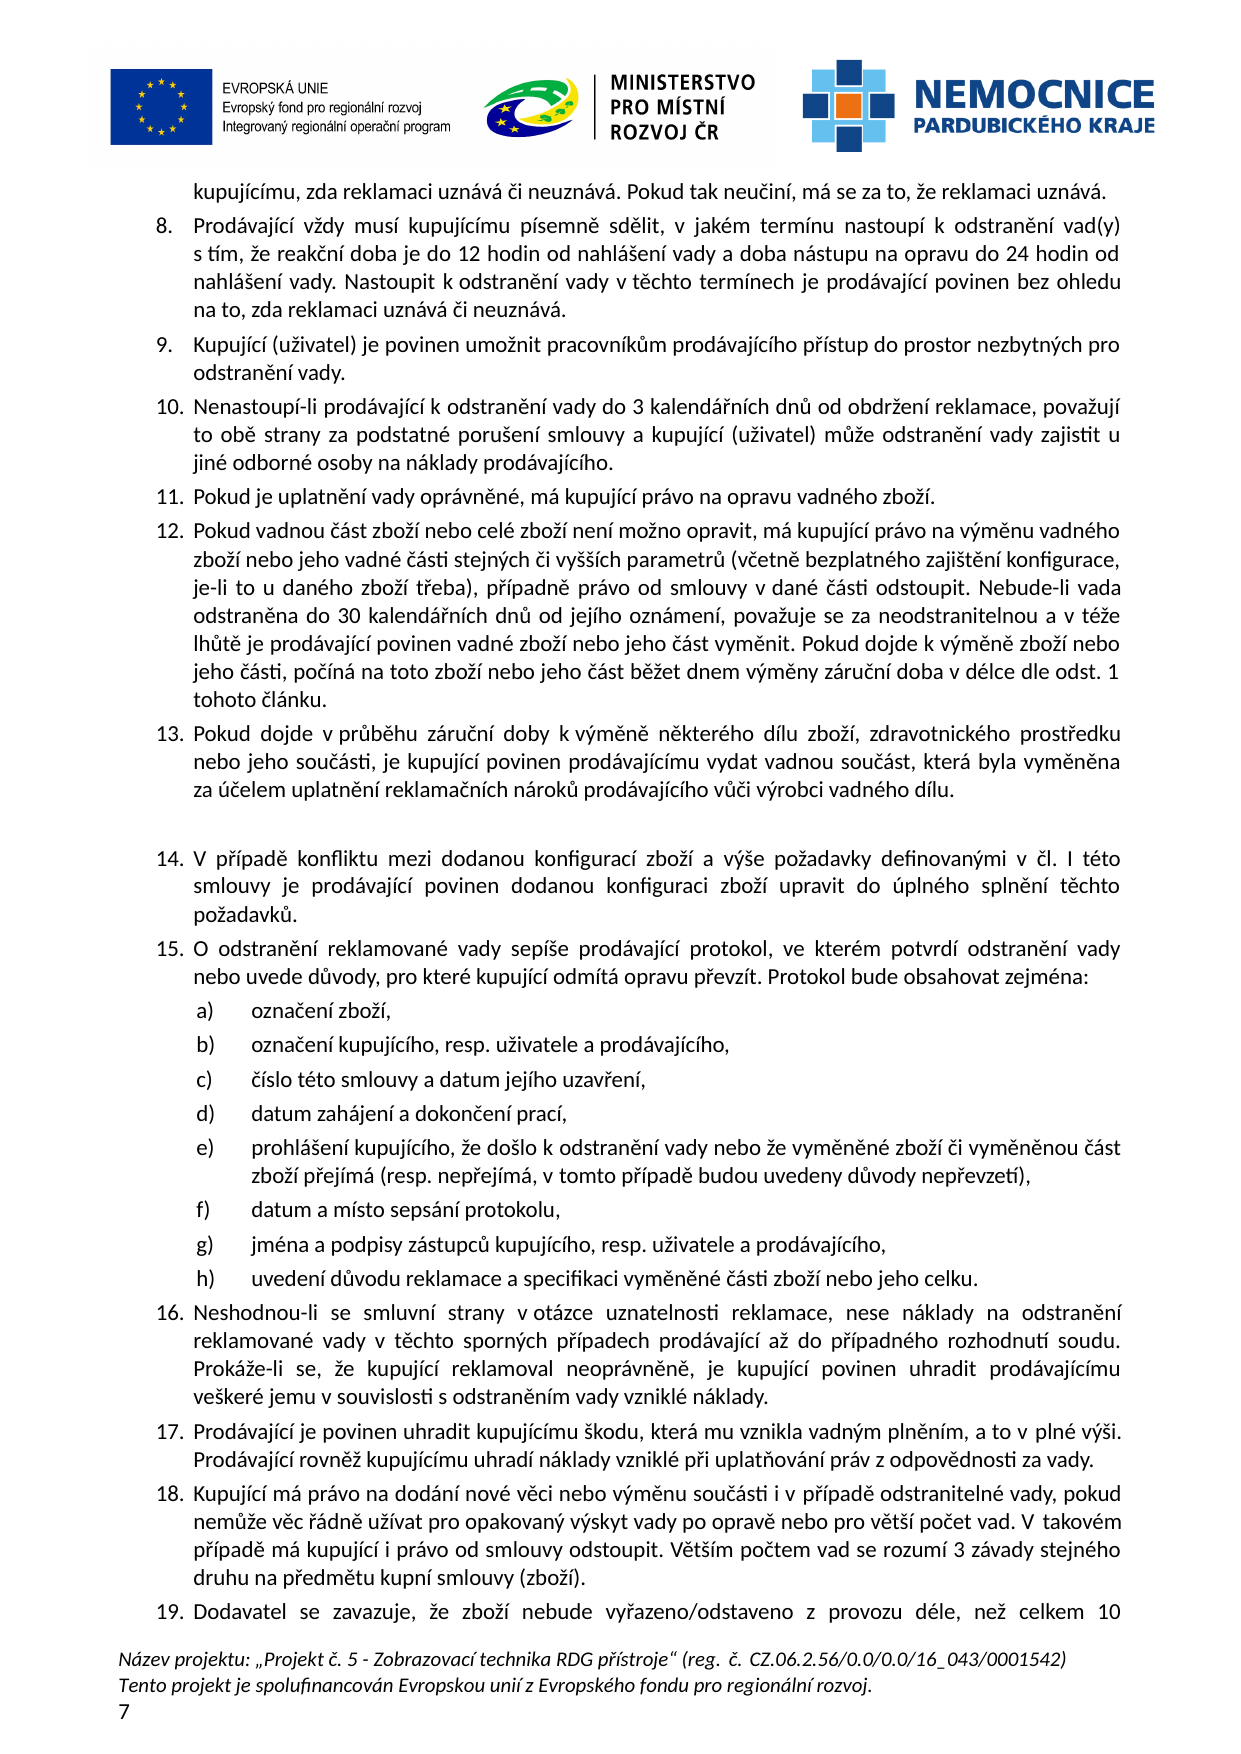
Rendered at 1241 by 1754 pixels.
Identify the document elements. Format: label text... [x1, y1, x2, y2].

list jména a podpisy zástupců kupujícího, resp. uživatele a prodávajícího, [196, 1230, 1122, 1258]
list Prodávající je povinen uhradit kupujícímu škodu, která mu vznikla vadným plněním, a to v plné výši. Prodávající rovněž kupujícímu uhradí náklady vzniklé při uplatňování práv z odpovědnosti za vady. [156, 1417, 1122, 1473]
list uvedení důvodu reklamace a specifikaci vyměněné části zboží nebo jeho celku. [196, 1264, 1122, 1292]
list Prodávající vždy musí kupujícímu písemně sdělit, v jakém termínu nastoupí k odstranění vad(y) s tím, že reakční doba je do 12 hodin od nahlášení vady a doba nástupu na opravu do 24 hodin od nahlášení vady. Nastoupit k odstranění vady v těchto termínech je prodávající povinen bez ohledu na to, zda reklamaci uznává či neuznává. [156, 211, 1122, 323]
picture [801, 58, 1155, 153]
list Kupující má právo na dodání nové věci nebo výměnu součásti i v případě odstranitelné vady, pokud nemůže věc řádně užívat pro opakovaný výskyt vady po opravě nebo pro větší počet vad. V takovém případě má kupující i právo od smlouvy odstoupit. Větším počtem vad se rozumí 3 závady stejného druhu na předmětu kupní smlouvy (zboží). [156, 1479, 1122, 1591]
list Pokud je uplatnění vady oprávněné, má kupující právo na opravu vadného zboží. [156, 482, 1122, 510]
list označení zboží, [196, 996, 1122, 1024]
list číslo této smlouvy a datum jejího uzavření, [196, 1065, 1122, 1093]
picture [88, 43, 777, 170]
list prohlášení kupujícího, že došlo k odstranění vady nebo že vyměněné zboží či vyměněnou část zboží přejímá (resp. nepřejímá, v tomto případě budou uvedeny důvody nepřevzetí), [196, 1133, 1122, 1189]
list Neshodnou-li se smluvní strany v otázce uznatelnosti reklamace, nese náklady na odstranění reklamované vady v těchto sporných případech prodávající až do případného rozhodnutí soudu. Prokáže-li se, že kupující reklamoval neoprávněně, je kupující povinen uhradit prodávajícímu veškeré jemu v souvislosti s odstraněním vady vzniklé náklady. [156, 1298, 1122, 1411]
list datum a místo sepsání protokolu, [196, 1196, 1122, 1224]
list Pokud dojde v průběhu záruční doby k výměně některého dílu zboží, zdravotnického prostředku nebo jeho součásti, je kupující povinen prodávajícímu vydat vadnou součást, která byla vyměněna za účelem uplatnění reklamačních nároků prodávajícího vůči výrobci vadného dílu. [156, 719, 1122, 803]
list O odstranění reklamované vady sepíše prodávající protokol, ve kterém potvrdí odstranění vady nebo uvede důvody, pro které kupující odmítá opravu převzít. Protokol bude obsahovat zejména: [156, 934, 1122, 990]
list označení kupujícího, resp. uživatele a prodávajícího, [196, 1031, 1122, 1058]
list Pokud vadnou část zboží nebo celé zboží není možno opravit, má kupující právo na výměnu vadného zboží nebo jeho vadné části stejných či vyšších parametrů (včetně bezplatného zajištění konfigurace, je-li to u daného zboží třeba), případně právo od smlouvy v dané části odstoupit. Nebude-li vada odstraněna do 30 kalendářních dnů od jejího oznámení, považuje se za neodstranitelnou a v téže lhůtě je prodávající povinen vadné zboží nebo jeho část vyměnit. Pokud dojde k výměně zboží nebo jeho části, počíná na toto zboží nebo jeho část běžet dnem výměny záruční doba v délce dle odst. 1 tohoto článku. [156, 517, 1122, 713]
list Kupující (uživatel) je povinen umožnit pracovníkům prodávajícího přístup do prostor nezbytných pro odstranění vady. [156, 330, 1122, 386]
list datum zahájení a dokončení prací, [196, 1099, 1122, 1127]
list V případě konfliktu mezi dodanou konfigurací zboží a výše požadavky definovanými v čl. I této smlouvy je prodávající povinen dodanou konfiguraci zboží upravit do úplného splnění těchto požadavků. [156, 844, 1122, 928]
list Nenastoupí-li prodávající k odstranění vady do 3 kalendářních dnů od obdržení reklamace, považují to obě strany za podstatné porušení smlouvy a kupující (uživatel) může odstranění vady zajistit u jiné odborné osoby na náklady prodávajícího. [156, 392, 1122, 476]
